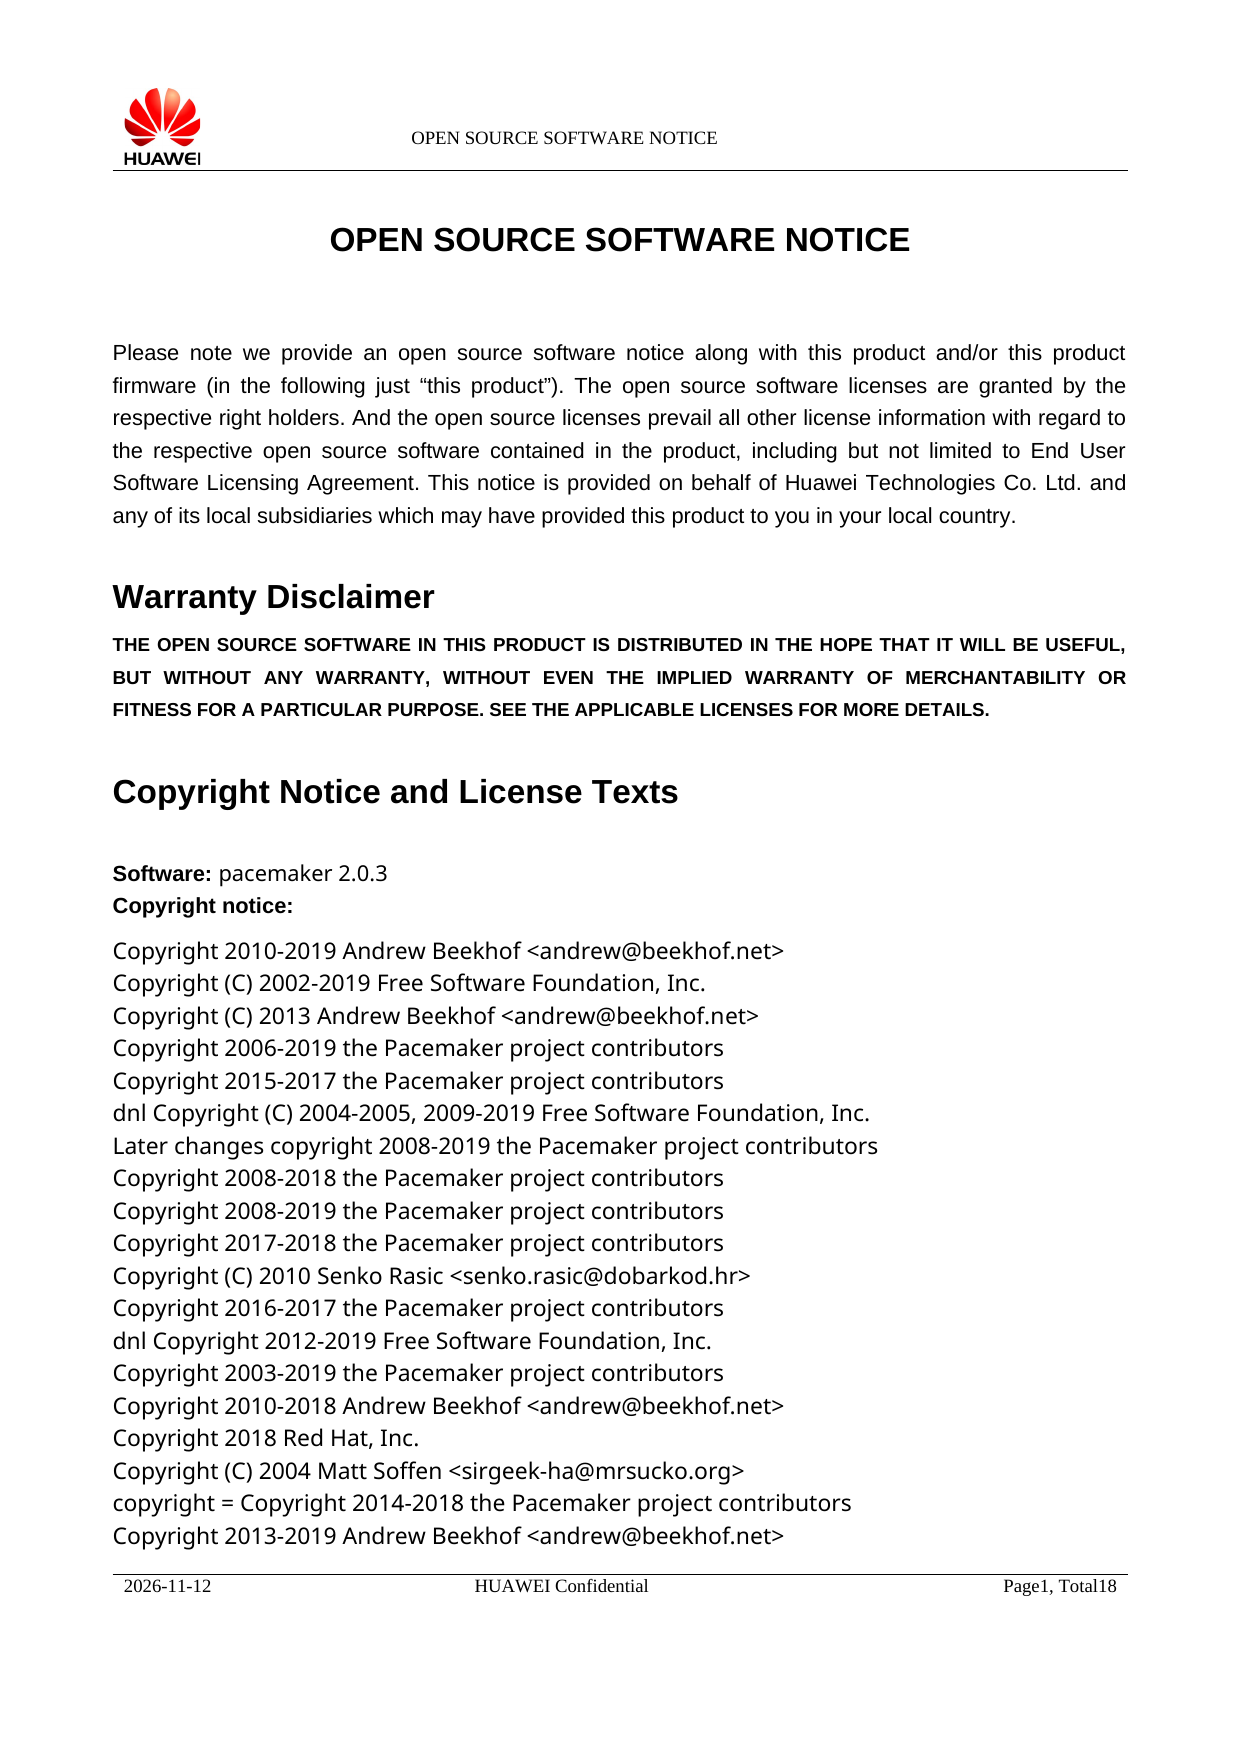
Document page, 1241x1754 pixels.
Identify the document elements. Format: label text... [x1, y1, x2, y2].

text Please note we provide an open source software notice along with this product and/or this product firmware (in the following just “this product”). The open source software licenses are granted by the respective right holders. And the open source licenses prevail all other license information with regard to the respective open source software contained in the product, including but not limited to End User Software Licensing Agreement. This notice is provided on behalf of Huawei Technologies Co. Ltd. and any of its local subsidiaries which may have provided this product to you in your local country. [112, 336, 1128, 531]
text Warranty Disclaimer [112, 564, 1128, 629]
title Software: pacemaker 2.0.3 [112, 856, 1128, 889]
text Copyright notice: [112, 889, 1128, 921]
text The open source software in this product is distributed in the hope that it will be useful, but WITHOUT ANY WARRANTY, without even the implied warranty of MERCHANTABILITY or FITNESS FOR A PARTICULAR PURPOSE. See the applicable licenses for more details. [112, 629, 1128, 726]
text Copyright Notice and License Texts [112, 759, 1128, 824]
text OPEN SOURCE SOFTWARE NOTICE [112, 206, 1128, 271]
picture [124, 88, 201, 165]
